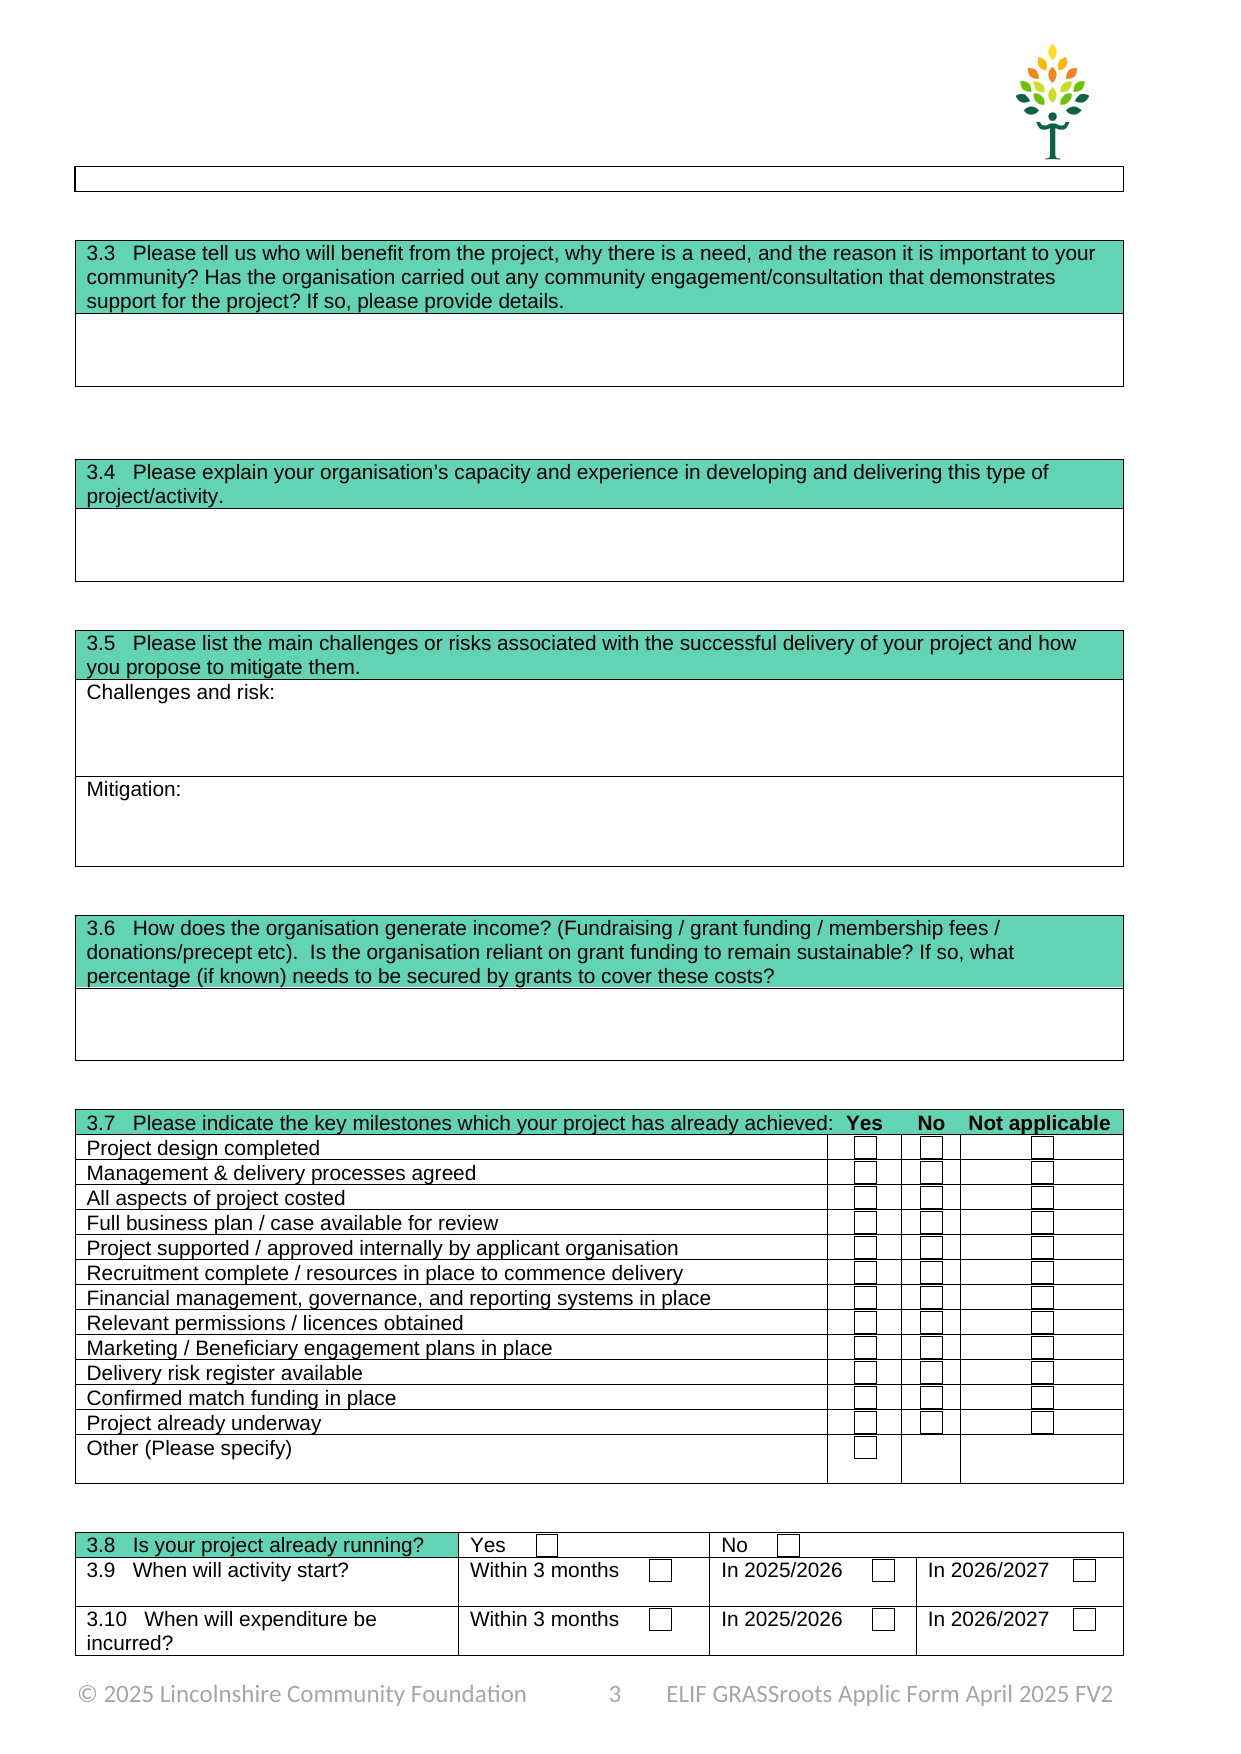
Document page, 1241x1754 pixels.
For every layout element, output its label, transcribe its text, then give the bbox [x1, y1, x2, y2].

table_cell [828, 1435, 901, 1483]
table_cell [828, 1310, 901, 1334]
table_cell All aspects of project costed [76, 1185, 827, 1209]
table_cell 3.9 When will activity start? [76, 1558, 458, 1606]
table_header 3.3 Please tell us who will benefit from the project, why there is a need, and the reason it is important to your community? Has the organisation carried out any community engagement/consultation that demonstrates support for the project? If so, please provide details. [76, 241, 700, 313]
table_cell [76, 167, 1123, 191]
table_cell [961, 1310, 1123, 1334]
table_cell Confirmed match funding in place [76, 1385, 827, 1409]
table_cell [828, 1160, 901, 1184]
table_cell Within 3 months [459, 1607, 709, 1655]
table_cell [902, 1135, 960, 1159]
table_cell [828, 1210, 901, 1234]
table_header 3.6 How does the organisation generate income? (Fundraising / grant funding / membership fees / donations/precept etc). Is the organisation reliant on grant funding to remain sustainable? If so, what percentage (if known) needs to be secured by grants to cover these costs? [76, 916, 1123, 987]
table_cell [76, 314, 1123, 386]
table_cell Other (Please specify) [76, 1435, 827, 1483]
table_cell [902, 1335, 960, 1359]
picture [986, 40, 1118, 166]
table_cell [961, 1385, 1123, 1409]
table_header 3.7 Please indicate the key milestones which your project has already achieved: Yes No Not applicable [76, 1110, 1123, 1134]
table_cell [828, 1360, 901, 1384]
table_cell [902, 1235, 960, 1259]
table_cell Challenges and risk: [76, 680, 1123, 776]
table_cell [902, 1160, 960, 1184]
table_cell [902, 1310, 960, 1334]
table_header No [710, 1533, 1123, 1557]
table_cell [828, 1235, 901, 1259]
table_header 3.8 Is your project already running? [76, 1533, 458, 1557]
table_cell Recruitment complete / resources in place to commence delivery [76, 1260, 827, 1284]
table_header 3.5 Please list the main challenges or risks associated with the successful delivery of your project and how you propose to mitigate them. [76, 631, 1123, 679]
table_cell [961, 1135, 1123, 1159]
table_cell Marketing / Beneficiary engagement plans in place [76, 1335, 827, 1359]
table_cell [961, 1185, 1123, 1209]
table_cell Delivery risk register available [76, 1360, 827, 1384]
table_cell Full business plan / case available for review [76, 1210, 827, 1234]
table_cell [961, 1410, 1123, 1434]
table_cell [961, 1335, 1123, 1359]
table_header Yes [459, 1533, 709, 1557]
table_cell [902, 1410, 960, 1434]
table_cell [961, 1160, 1123, 1184]
table_cell [961, 1210, 1123, 1234]
table_cell [76, 989, 1123, 1060]
table_cell [828, 1135, 901, 1159]
table_cell Project design completed [76, 1135, 827, 1159]
table_cell 3.10 When will expenditure be incurred? [76, 1607, 458, 1655]
table_cell Project already underway [76, 1410, 827, 1434]
table_cell [961, 1435, 1123, 1483]
table_cell [961, 1260, 1123, 1284]
table_cell [961, 1360, 1123, 1384]
table_cell In 2025/2026 [710, 1607, 916, 1655]
table_cell Management & delivery processes agreed [76, 1160, 827, 1184]
table_header 3.3 Please tell us who will benefit from the project, why there is a need, and the reason it is important to your community? Has the organisation carried out any community engagement/consultation that demonstrates support for the project? If so, please provide details. [301, 241, 1123, 313]
table_cell [902, 1210, 960, 1234]
table_cell [902, 1285, 960, 1309]
table_cell In 2026/2027 [917, 1607, 1123, 1655]
table_cell [961, 1285, 1123, 1309]
table_cell [828, 1260, 901, 1284]
table_cell Project supported / approved internally by applicant organisation [76, 1235, 827, 1259]
table_cell Relevant permissions / licences obtained [76, 1310, 827, 1334]
table_cell [76, 509, 1123, 581]
table_cell In 2026/2027 [917, 1558, 1123, 1606]
table_cell [902, 1185, 960, 1209]
table_cell [828, 1185, 901, 1209]
table_cell [828, 1410, 901, 1434]
table_cell In 2025/2026 [710, 1558, 916, 1606]
table_cell [961, 1235, 1123, 1259]
table_cell [902, 1435, 960, 1483]
table_cell [828, 1285, 901, 1309]
table_cell [902, 1260, 960, 1284]
table_cell Mitigation: [76, 777, 1123, 866]
table_cell [828, 1335, 901, 1359]
table_cell Within 3 months [459, 1558, 709, 1606]
table_cell [902, 1360, 960, 1384]
table_cell [902, 1385, 960, 1409]
table_cell Financial management, governance, and reporting systems in place [76, 1285, 827, 1309]
table_cell [828, 1385, 901, 1409]
table_header 3.4 Please explain your organisation’s capacity and experience in developing and delivering this type of project/activity. [76, 460, 1123, 508]
